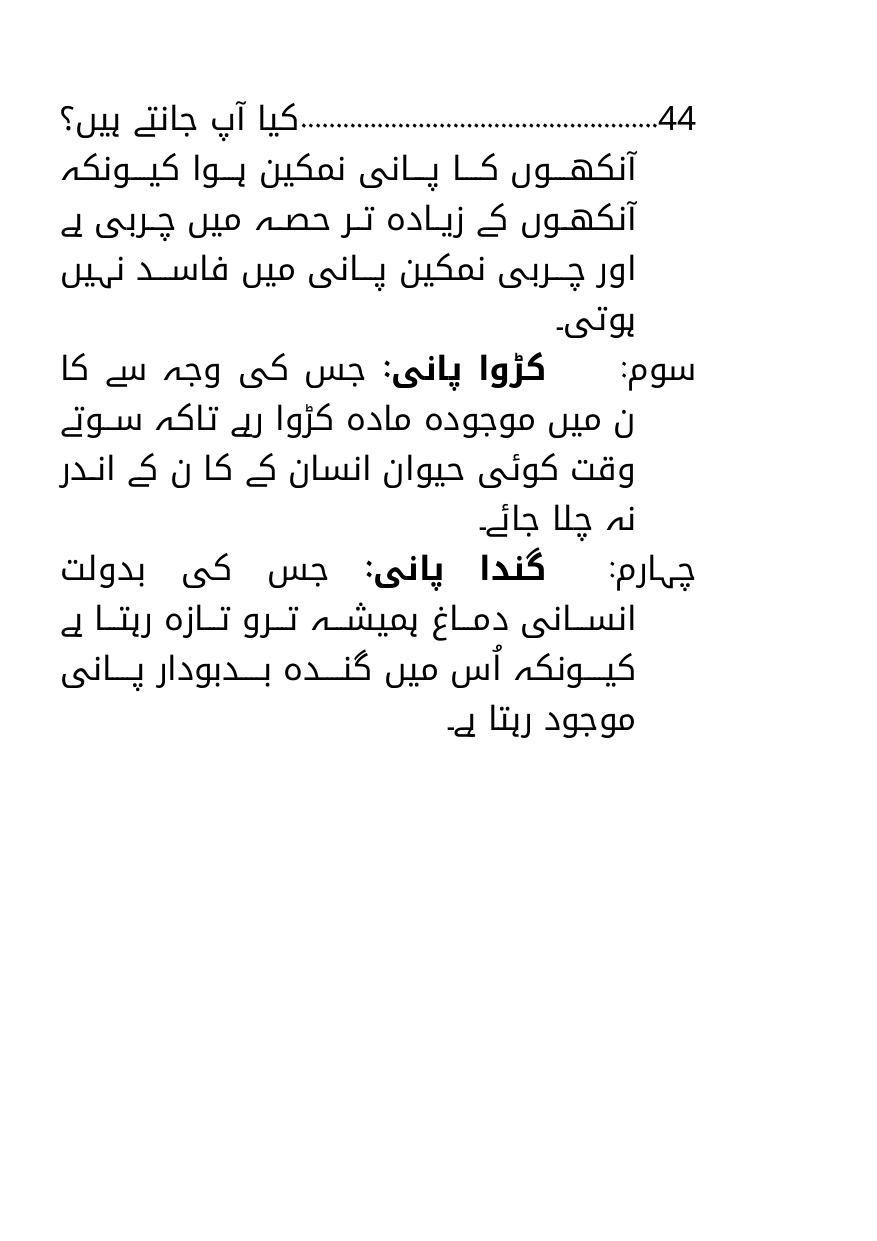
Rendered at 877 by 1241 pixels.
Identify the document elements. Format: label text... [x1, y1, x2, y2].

text چہارم: گندا پانی: جس کی بدولت انسانی دماغ ہمیشہ ترو تازہ رہتا ہے کیونکہ اُس میں گندہ بدبودار پانی موجود رہتا ہے۔ [60, 540, 697, 740]
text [60, 140, 697, 340]
text سوم: کڑوا پانی: جس کی وجہ سے کا ن میں موجودہ مادہ کڑوا رہے تاکہ سوتے وقت کوئی حیوان انسان کے کا ن کے اندر نہ چلا جائے۔ [60, 340, 697, 540]
